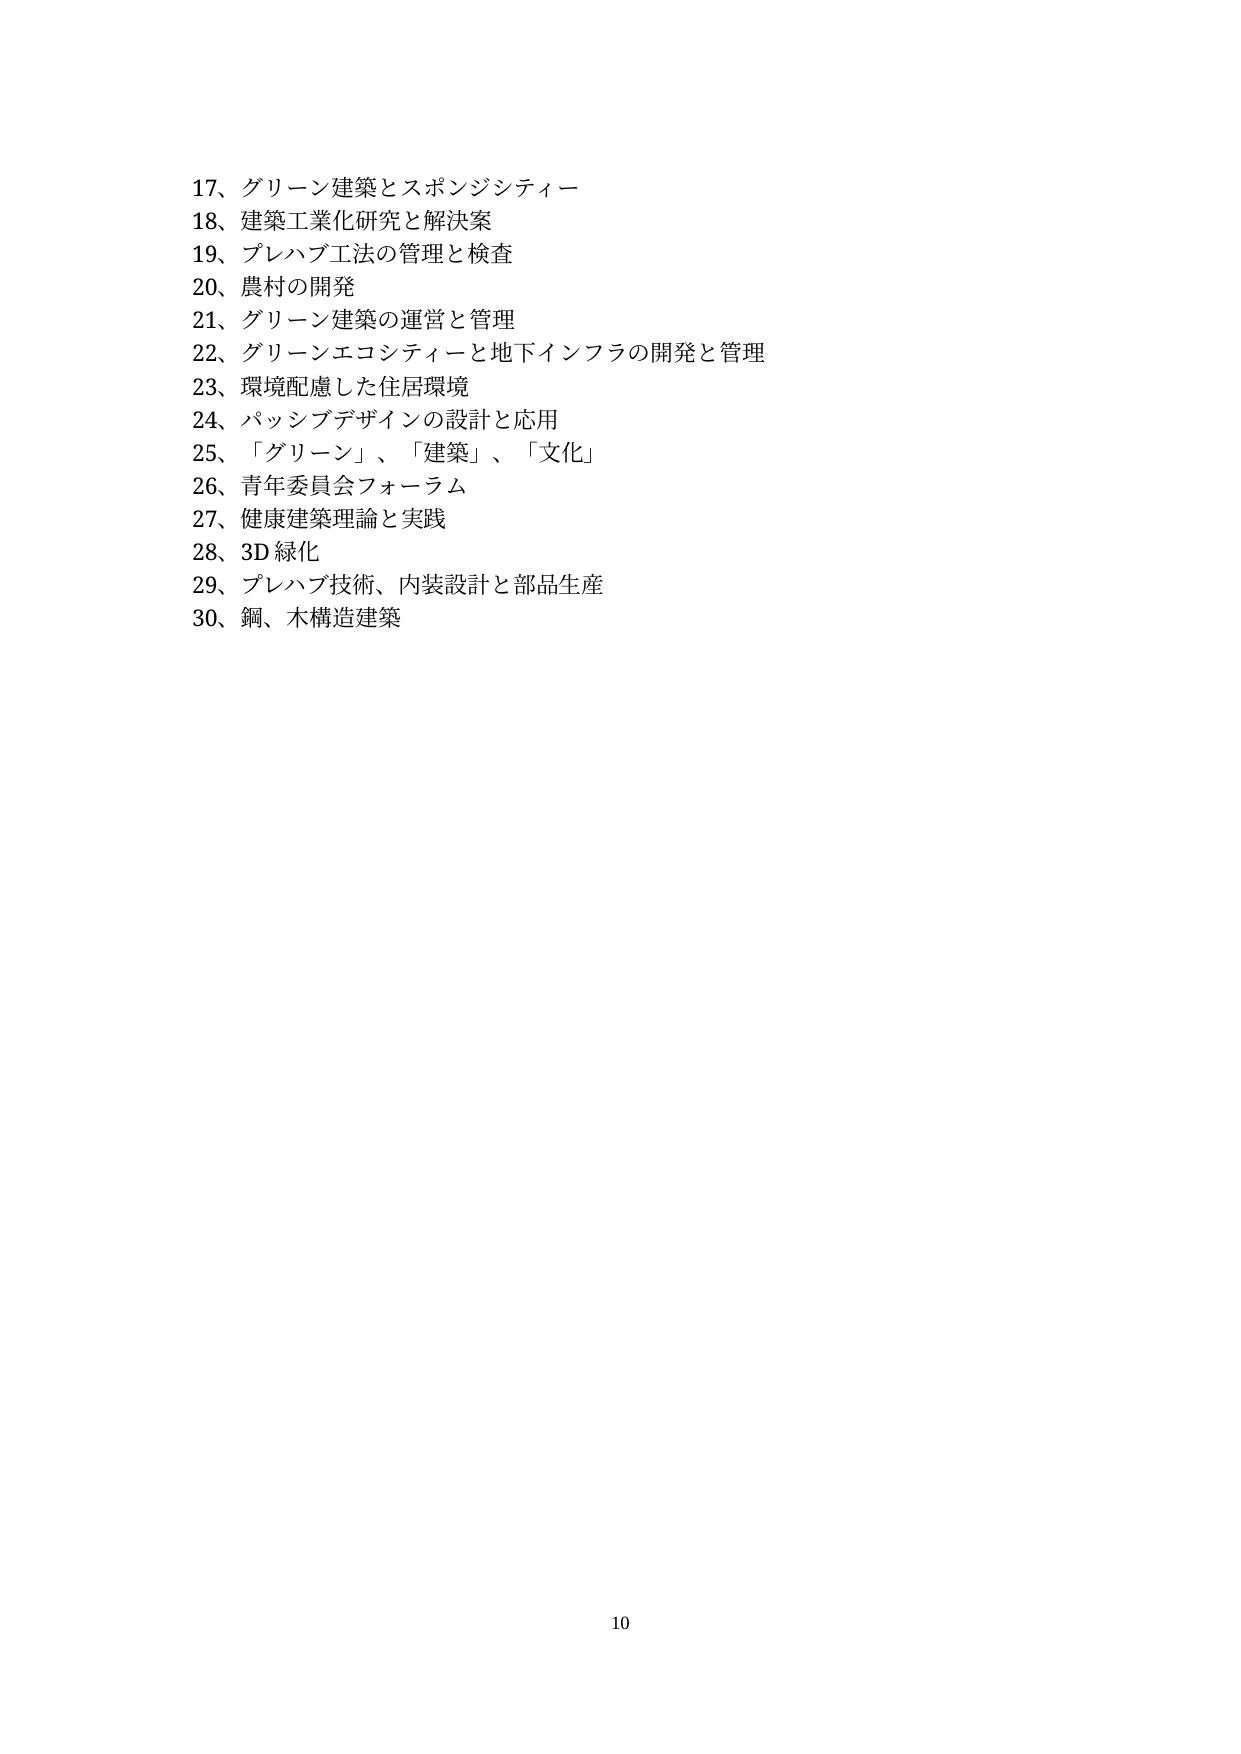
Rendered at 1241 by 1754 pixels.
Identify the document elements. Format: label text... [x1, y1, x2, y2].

text 19、プレハブ工法の管理と検査 [192, 236, 1110, 269]
text 28、3D緑化 [192, 534, 1110, 567]
text 23、環境配慮した住居環境 [192, 369, 1110, 402]
text 22、グリーンエコシティーと地下インフラの開発と管理 [192, 336, 1110, 369]
text 30、鋼、木構造建築 [192, 601, 1110, 634]
text 26、青年委員会フォーラム [192, 468, 1110, 501]
text 20、農村の開発 [192, 269, 1110, 302]
text 17、グリーン建築とスポンジシティー [192, 170, 1110, 203]
text 29、プレハブ技術、内装設計と部品生産 [192, 567, 1110, 601]
text 25、「グリーン」、「建築」、「文化」 [192, 435, 1110, 468]
text 18、建築工業化研究と解決案 [192, 203, 1110, 236]
text 21、グリーン建築の運営と管理 [192, 302, 1110, 336]
text 24、パッシブデザインの設計と応用 [192, 402, 1110, 435]
text 27、健康建築理論と実践 [192, 501, 1110, 534]
